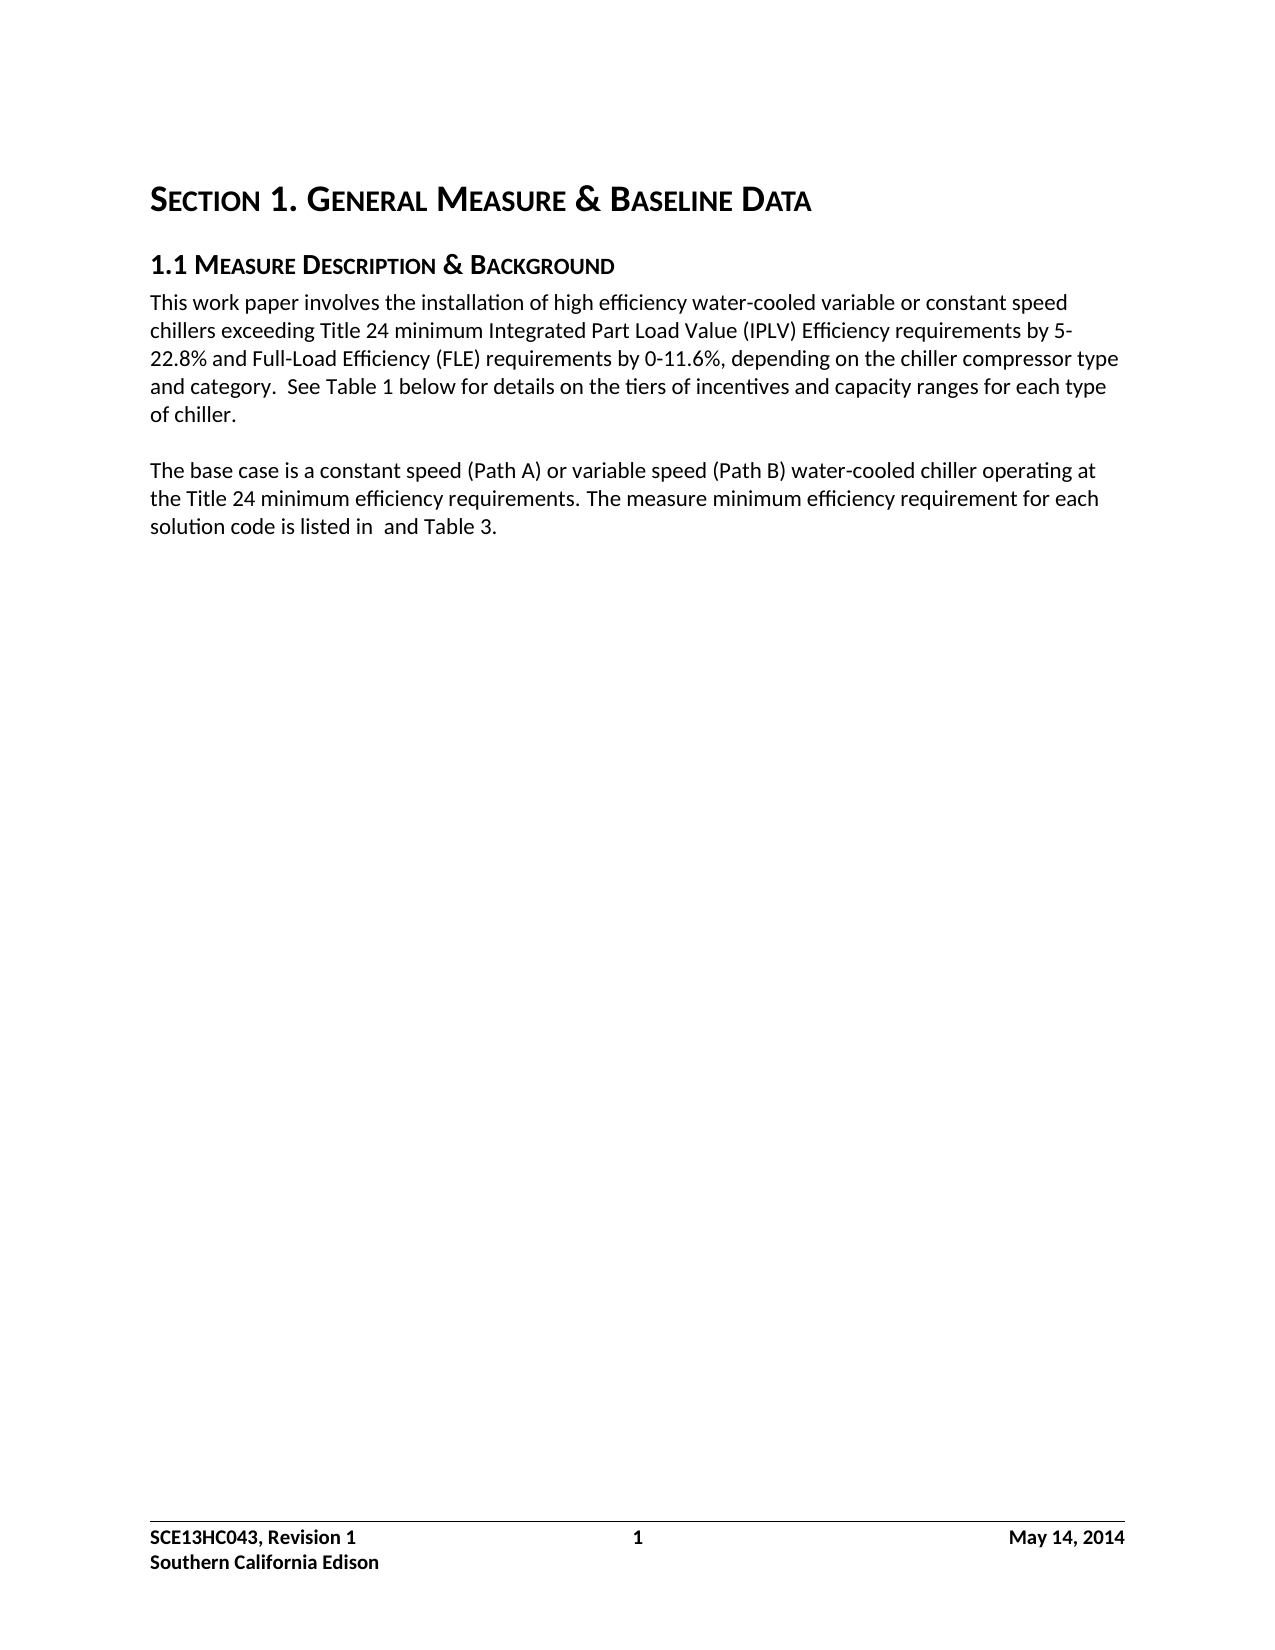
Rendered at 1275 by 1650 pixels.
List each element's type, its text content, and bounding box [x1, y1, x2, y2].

text The base case is a constant speed (Path A) or variable speed (Path B) water-cooled chiller operating at the Title 24 minimum efficiency requirements. The measure minimum efficiency requirement for each solution code is listed in Table 2 and Table 3. [150, 456, 1125, 540]
subtitle 1.1 Measure Description & Background [150, 246, 1125, 281]
text This work paper involves the installation of high efficiency water-cooled variable or constant speed chillers exceeding Title 24 minimum Integrated Part Load Value (IPLV) Efficiency requirements by 5-22.8% and Full-Load Efficiency (FLE) requirements by 0-11.6%, depending on the chiller compressor type and category. See Table 1 below for details on the tiers of incentives and capacity ranges for each type of chiller. [150, 288, 1125, 428]
subtitle Section 1. General Measure & Baseline Data [150, 175, 1125, 221]
